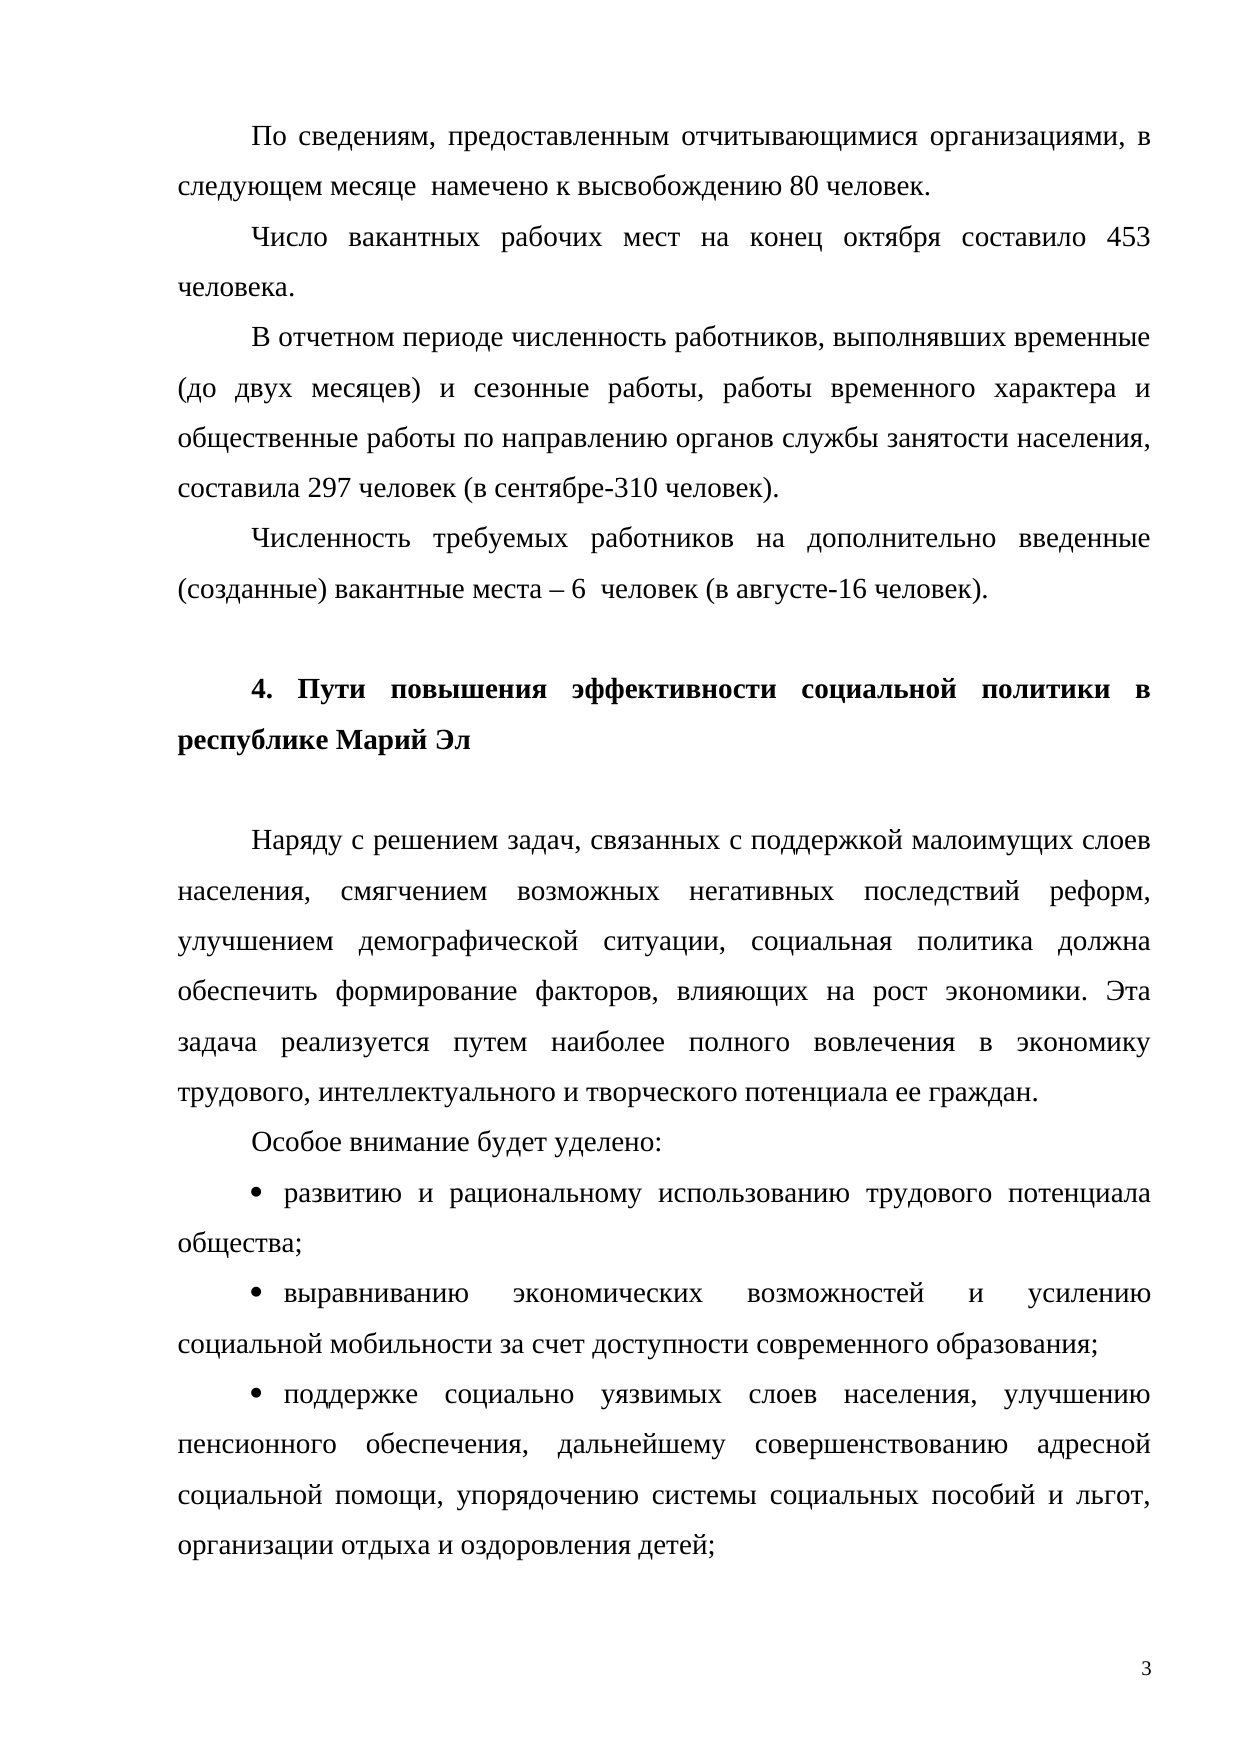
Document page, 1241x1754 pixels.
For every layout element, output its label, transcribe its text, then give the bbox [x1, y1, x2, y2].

list выравниванию экономических возможностей и усилению социальной мобильности за счет доступности современного образования; [177, 1275, 1152, 1359]
list поддержке социально уязвимых слоев населения, улучшению пенсионного обеспечения, дальнейшему совершенствованию адресной социальной помощи, упорядочению системы социальных пособий и льгот, организации отдыха и оздоровления детей; [177, 1376, 1152, 1561]
text Число вакантных рабочих мест на конец октября составило 453 человека. [177, 219, 1152, 303]
text 4. Пути повышения эффективности социальной политики в республике Марий Эл [177, 672, 1152, 755]
list развитию и рациональному использованию трудового потенциала общества; [177, 1175, 1152, 1259]
text Наряду с решением задач, связанных с поддержкой малоимущих слоев населения, смягчением возможных негативных последствий реформ, улучшением демографической ситуации, социальная политика должна обеспечить формирование факторов, влияющих на рост экономики. Эта задача реализуется путем наиболее полного вовлечения в экономику трудового, интеллектуального и творческого потенциала ее граждан. [177, 822, 1152, 1108]
text Численность требуемых работников на дополнительно введенные (созданные) вакантные места – 6 человек (в августе-16 человек). [177, 521, 1152, 604]
text По сведениям, предоставленным отчитывающимися организациями, в следующем месяце намечено к высвобождению 80 человек. [177, 118, 1152, 202]
text В отчетном периоде численность работников, выполнявших временные (до двух месяцев) и сезонные работы, работы временного характера и общественные работы по направлению органов службы занятости населения, составила 297 человек (в сентябре-310 человек). [177, 319, 1152, 504]
text Особое внимание будет уделено: [177, 1124, 1152, 1158]
